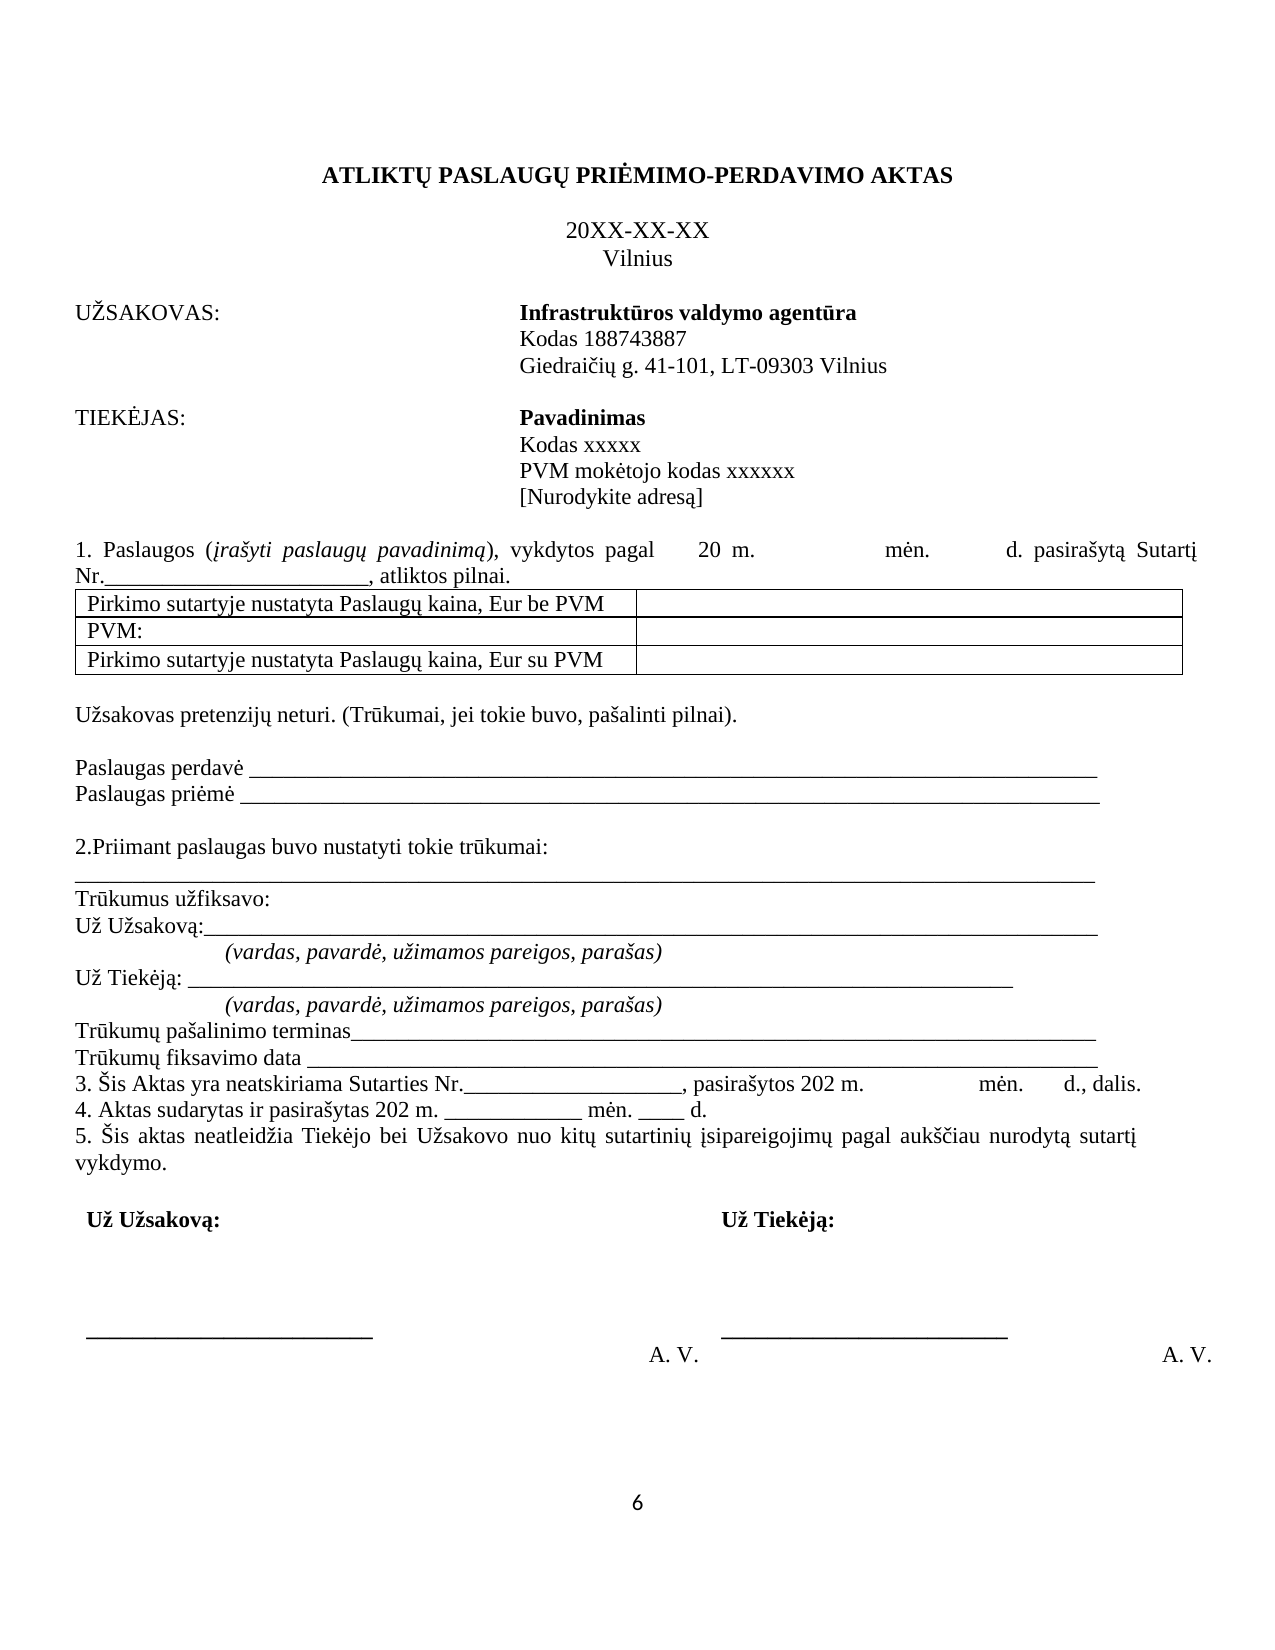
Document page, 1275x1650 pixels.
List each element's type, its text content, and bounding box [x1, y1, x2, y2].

table_cell A. V. [75, 1341, 710, 1368]
text (vardas, pavardė, užimamos pareigos, parašas) [225, 938, 1200, 964]
table_cell Pirkimo sutartyje nustatyta Paslaugų kaina, Eur su PVM [76, 646, 636, 673]
text 5. Šis aktas neatleidžia Tiekėjo bei Užsakovo nuo kitų sutartinių įsipareigojimų pagal aukščiau nurodytą sutartį vykdymo. [75, 1123, 1138, 1175]
text Trūkumų fiksavimo data _____________________________________________________________________ [75, 1043, 1200, 1070]
table_cell _________________________ [710, 1315, 1223, 1341]
text (vardas, pavardė, užimamos pareigos, parašas) [225, 991, 1200, 1017]
text ATLIKTŲ PASLAUGŲ PRIĖMIMO-PERDAVIMO AKTAS [75, 161, 1200, 188]
table_header Infrastruktūros valdymo agentūra Kodas 188743887 Giedraičių g. 41-101, LT-09303 Vilnius [508, 299, 952, 404]
text Trūkumus užfiksavo: [75, 885, 1200, 912]
text 4. Aktas sudarytas ir pasirašytas 202 m. ____________ mėn. ____ d. [75, 1096, 1200, 1123]
table_cell Pavadinimas Kodas xxxxx PVM mokėtojo kodas xxxxxx [Nurodykite adresą] [508, 404, 952, 536]
table_cell A. V. [710, 1341, 1223, 1368]
text 20XX-XX-XX [75, 216, 1200, 244]
table_header Už Tiekėją: [710, 1206, 1223, 1315]
table_cell [637, 618, 1182, 645]
text 1. Paslaugos (įrašyti paslaugų pavadinimą), vykdytos pagal 20 m. mėn. d. pasirašytą Sutartį Nr._______________________, atliktos pilnai. [75, 536, 1200, 589]
table_header [637, 590, 1182, 616]
table_header UŽSAKOVAS: [64, 299, 508, 404]
text Už Užsakovą:______________________________________________________________________________ [75, 912, 1200, 938]
table_header Pirkimo sutartyje nustatyta Paslaugų kaina, Eur be PVM [76, 590, 636, 616]
table_cell _________________________ [75, 1315, 710, 1341]
table_cell TIEKĖJAS: [64, 404, 508, 536]
table_header Už Užsakovą: [75, 1206, 710, 1315]
text 2.Priimant paslaugas buvo nustatyti tokie trūkumai: _________________________________________________________________________________________ [75, 833, 1200, 885]
table_cell [637, 646, 1182, 673]
text Trūkumų pašalinimo terminas_________________________________________________________________ [75, 1017, 1200, 1043]
text Paslaugas priėmė ___________________________________________________________________________ [75, 780, 1200, 806]
text 3. Šis Aktas yra neatskiriama Sutarties Nr.___________________, pasirašytos 202 m. mėn. d., dalis. [75, 1070, 1200, 1096]
text Užsakovas pretenzijų neturi. (Trūkumai, jei tokie buvo, pašalinti pilnai). [75, 701, 1200, 727]
text Paslaugas perdavė __________________________________________________________________________ [75, 754, 1200, 780]
text Už Tiekėją: ________________________________________________________________________ [75, 964, 1200, 991]
text Vilnius [75, 244, 1200, 271]
table_cell PVM: [76, 618, 636, 645]
